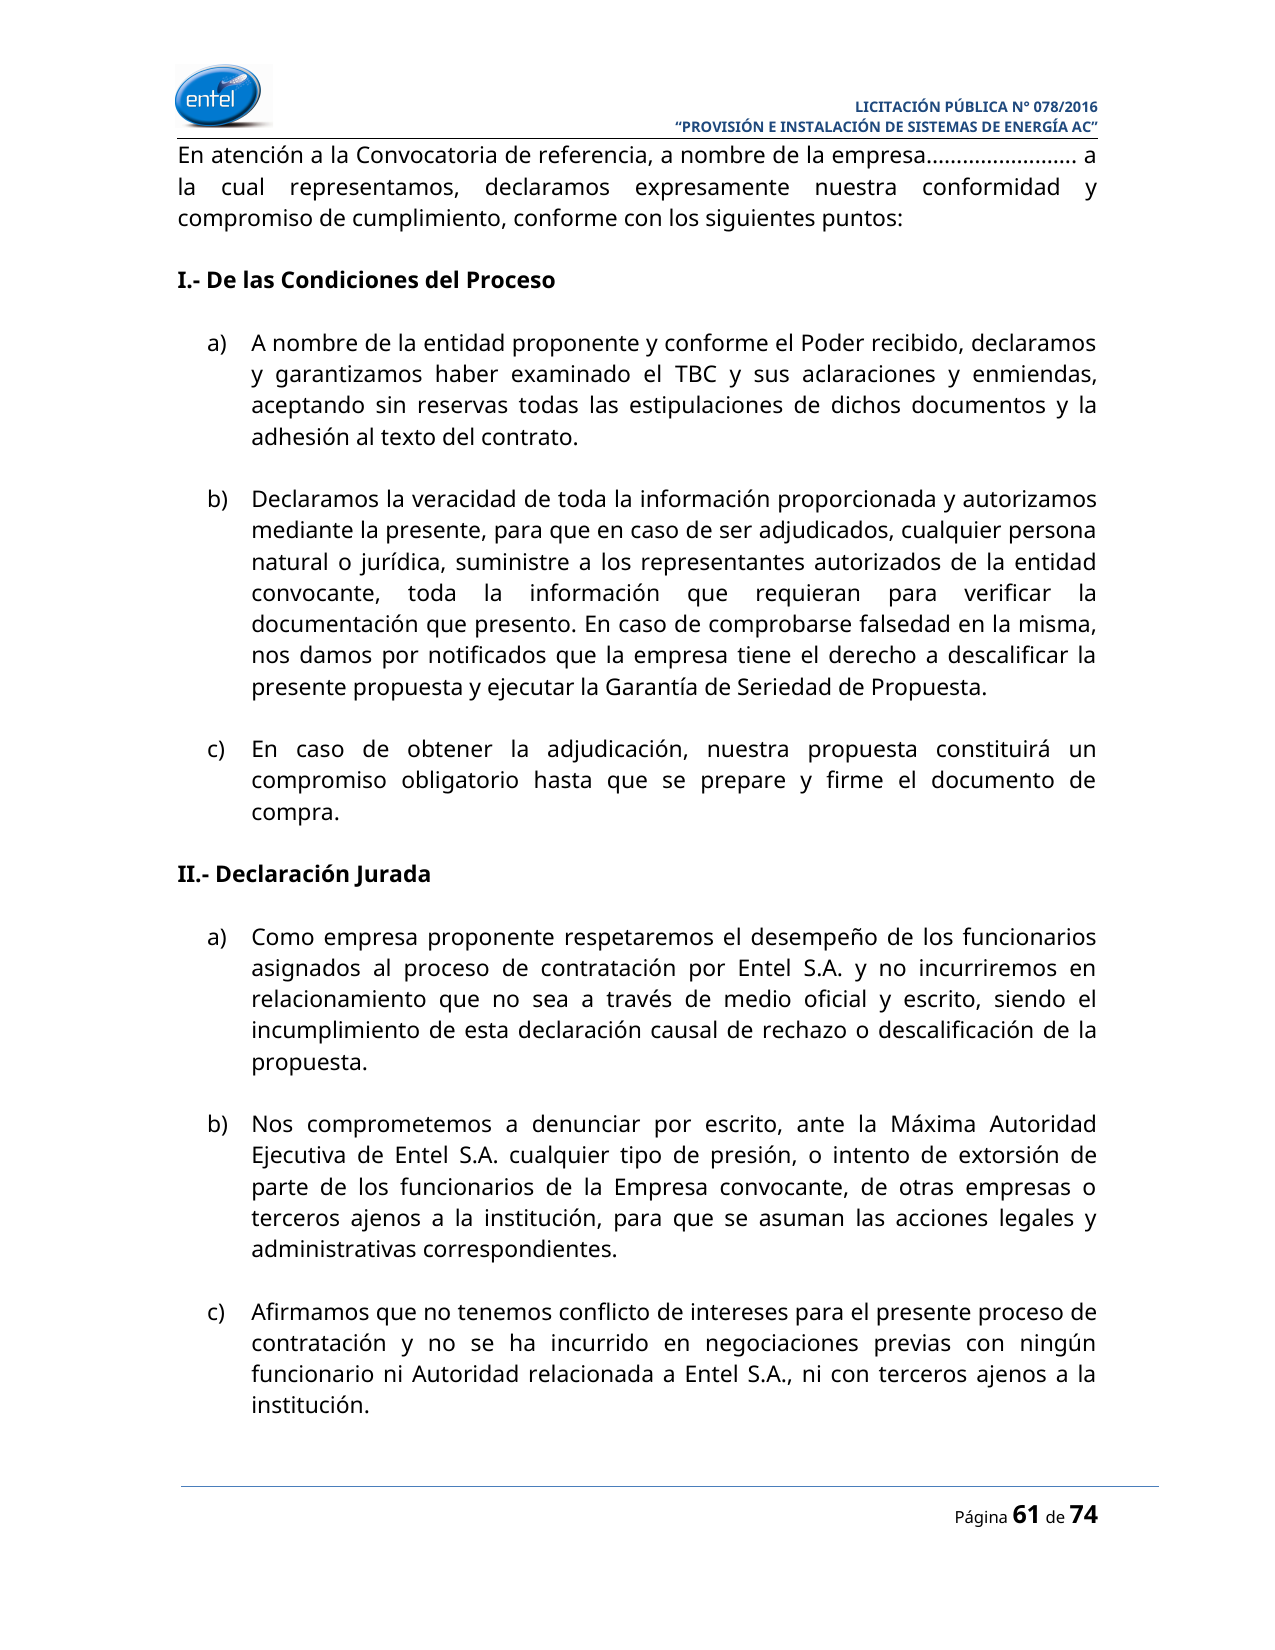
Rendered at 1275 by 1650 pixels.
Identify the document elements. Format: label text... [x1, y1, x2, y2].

text I.- De las Condiciones del Proceso [177, 264, 1098, 296]
list A nombre de la entidad proponente y conforme el Poder recibido, declaramos y garantizamos haber examinado el TBC y sus aclaraciones y enmiendas, aceptando sin reservas todas las estipulaciones de dichos documentos y la adhesión al texto del contrato. [207, 327, 1098, 452]
list Afirmamos que no tenemos conflicto de intereses para el presente proceso de contratación y no se ha incurrido en negociaciones previas con ningún funcionario ni Autoridad relacionada a Entel S.A., ni con terceros ajenos a la institución. [207, 1296, 1098, 1421]
picture [174, 64, 274, 128]
list En caso de obtener la adjudicación, nuestra propuesta constituirá un compromiso obligatorio hasta que se prepare y firme el documento de compra. [207, 733, 1098, 827]
list Declaramos la veracidad de toda la información proporcionada y autorizamos mediante la presente, para que en caso de ser adjudicados, cualquier persona natural o jurídica, suministre a los representantes autorizados de la entidad convocante, toda la información que requieran para verificar la documentación que presento. En caso de comprobarse falsedad en la misma, nos damos por notificados que la empresa tiene el derecho a descalificar la presente propuesta y ejecutar la Garantía de Seriedad de Propuesta. [207, 483, 1098, 702]
text En atención a la Convocatoria de referencia, a nombre de la empresa……………………. a la cual representamos, declaramos expresamente nuestra conformidad y compromiso de cumplimiento, conforme con los siguientes puntos: [177, 139, 1098, 233]
text II.- Declaración Jurada [177, 858, 1098, 889]
list Nos comprometemos a denunciar por escrito, ante la Máxima Autoridad Ejecutiva de Entel S.A. cualquier tipo de presión, o intento de extorsión de parte de los funcionarios de la Empresa convocante, de otras empresas o terceros ajenos a la institución, para que se asuman las acciones legales y administrativas correspondientes. [207, 1108, 1098, 1264]
list Como empresa proponente respetaremos el desempeño de los funcionarios asignados al proceso de contratación por Entel S.A. y no incurriremos en relacionamiento que no sea a través de medio oficial y escrito, siendo el incumplimiento de esta declaración causal de rechazo o descalificación de la propuesta. [207, 921, 1098, 1077]
